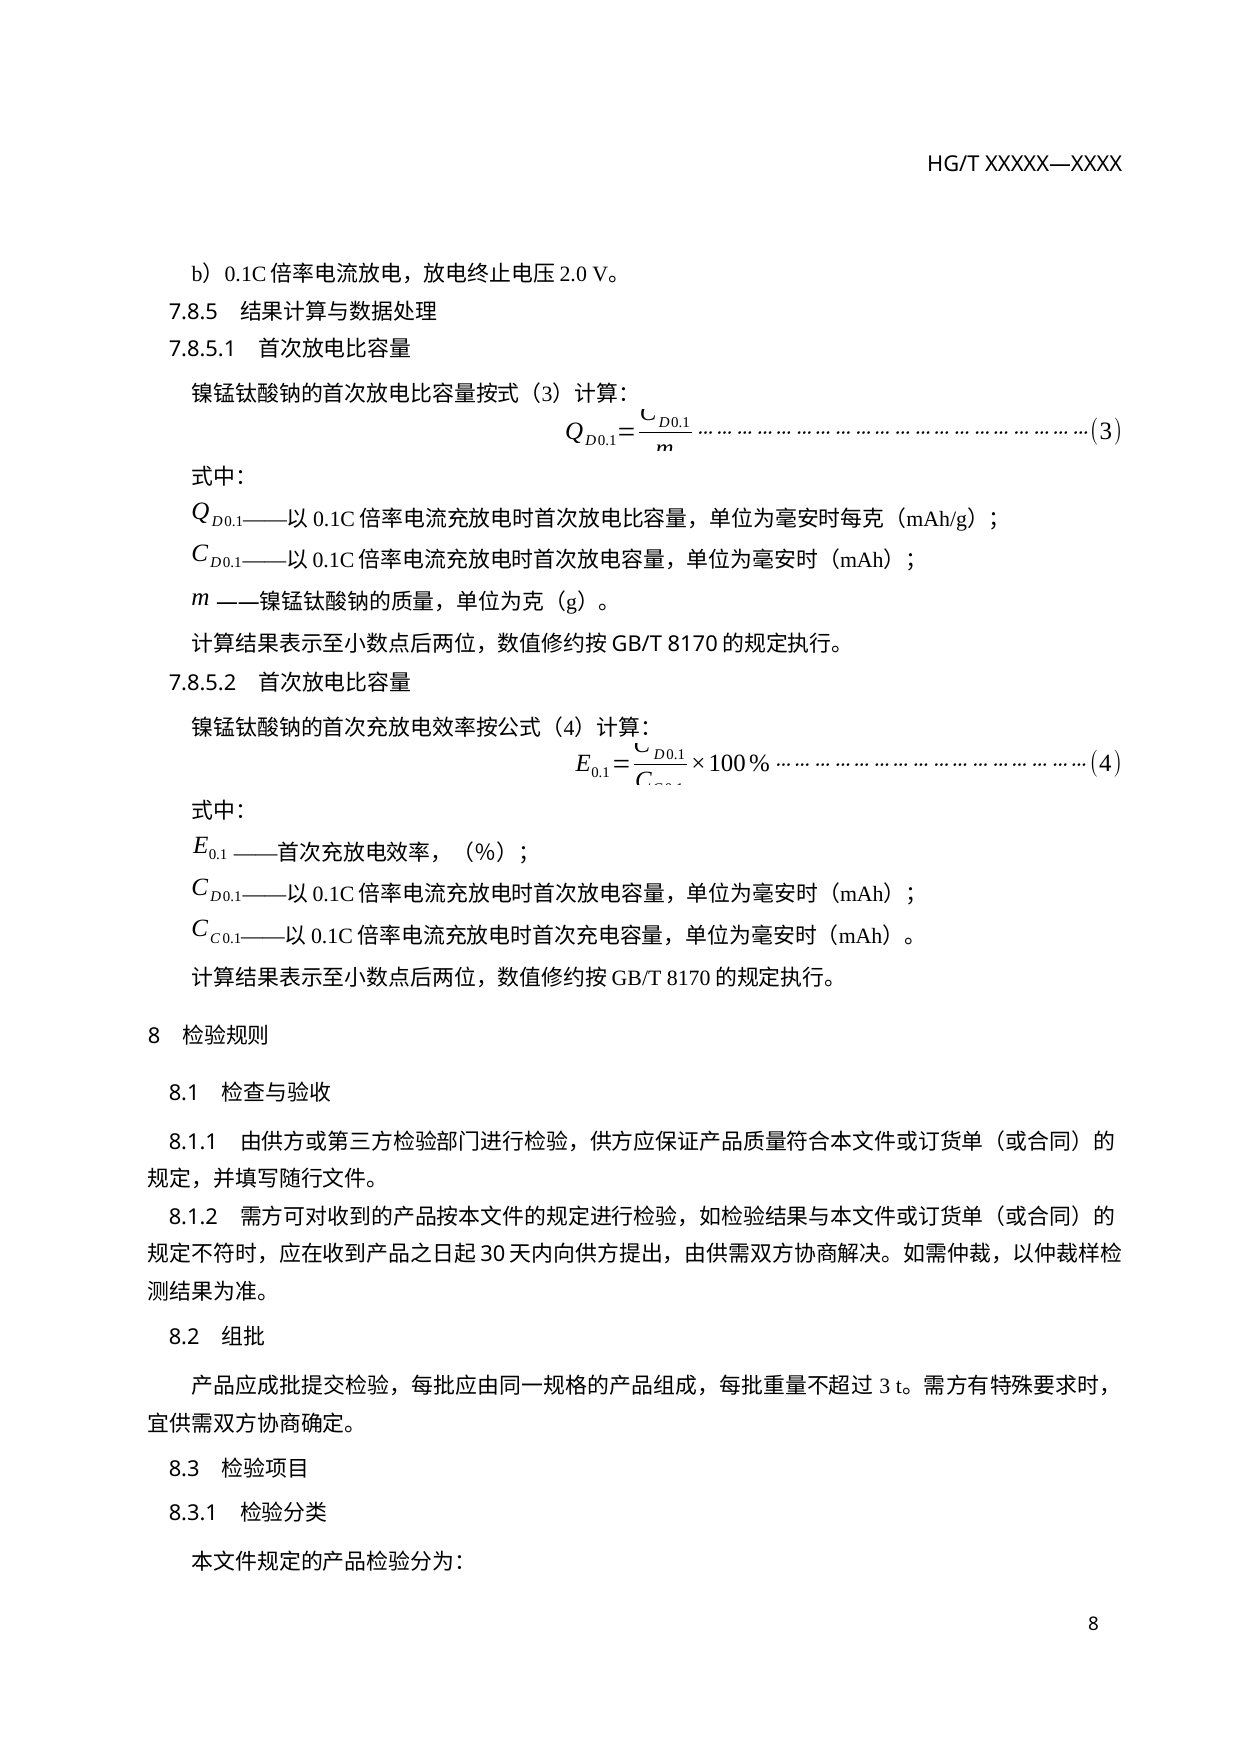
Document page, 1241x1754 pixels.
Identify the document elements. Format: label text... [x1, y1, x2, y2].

text 镍锰钛酸钠的首次放电比容量按式（3）计算： [148, 368, 1122, 409]
text b）0.1C倍率电流放电，放电终止电压2.0 V。 [148, 251, 1122, 288]
text 本文件规定的产品检验分为： [148, 1539, 1122, 1577]
list 检验项目 [148, 1451, 1122, 1483]
text 计算结果表示至小数点后两位，数值修约按GB/T 8170的规定执行。 [148, 618, 1122, 659]
text 产品应成批提交检验，每批应由同一规格的产品组成，每批重量不超过3 t。需方有特殊要求时，宜供需双方协商确定。 [148, 1363, 1122, 1438]
text 式中： [148, 451, 1122, 493]
text 首次放电比容量 [148, 664, 1122, 696]
text ——以0.1C倍率电流充放电时首次放电容量，单位为毫安时（mAh）； [148, 868, 1122, 910]
text 式中： [148, 785, 1122, 827]
text ——以0.1C倍率电流充放电时首次充电容量，单位为毫安时（mAh）。 [148, 910, 1122, 952]
text 由供方或第三方检验部门进行检验，供方应保证产品质量符合本文件或订货单（或合同）的规定，并填写随行文件。 [148, 1119, 1122, 1194]
text ——以0.1C倍率电流充放电时首次放电比容量，单位为毫安时每克（mAh/g）； [148, 493, 1122, 534]
text 需方可对收到的产品按本文件的规定进行检验，如检验结果与本文件或订货单（或合同）的规定不符时，应在收到产品之日起30天内向供方提出，由供需双方协商解决。如需仲裁，以仲裁样检测结果为准。 [148, 1194, 1122, 1307]
list 组批 [148, 1319, 1122, 1351]
text 镍锰钛酸钠的首次充放电效率按公式（4）计算： [148, 702, 1122, 743]
text 首次放电比容量 [148, 331, 1122, 362]
text ——镍锰钛酸钠的质量，单位为克（g）。 [148, 576, 1122, 618]
text 检验规则 [148, 1018, 1122, 1050]
list 检查与验收 [148, 1075, 1122, 1107]
text 检验分类 [148, 1495, 1122, 1527]
text ——以0.1C倍率电流充放电时首次放电容量，单位为毫安时（mAh）； [148, 534, 1122, 576]
text 结果计算与数据处理 [148, 294, 1122, 326]
text 计算结果表示至小数点后两位，数值修约按GB/T 8170的规定执行。 [148, 952, 1122, 993]
text ——首次充放电效率，（％）； [148, 827, 1122, 868]
